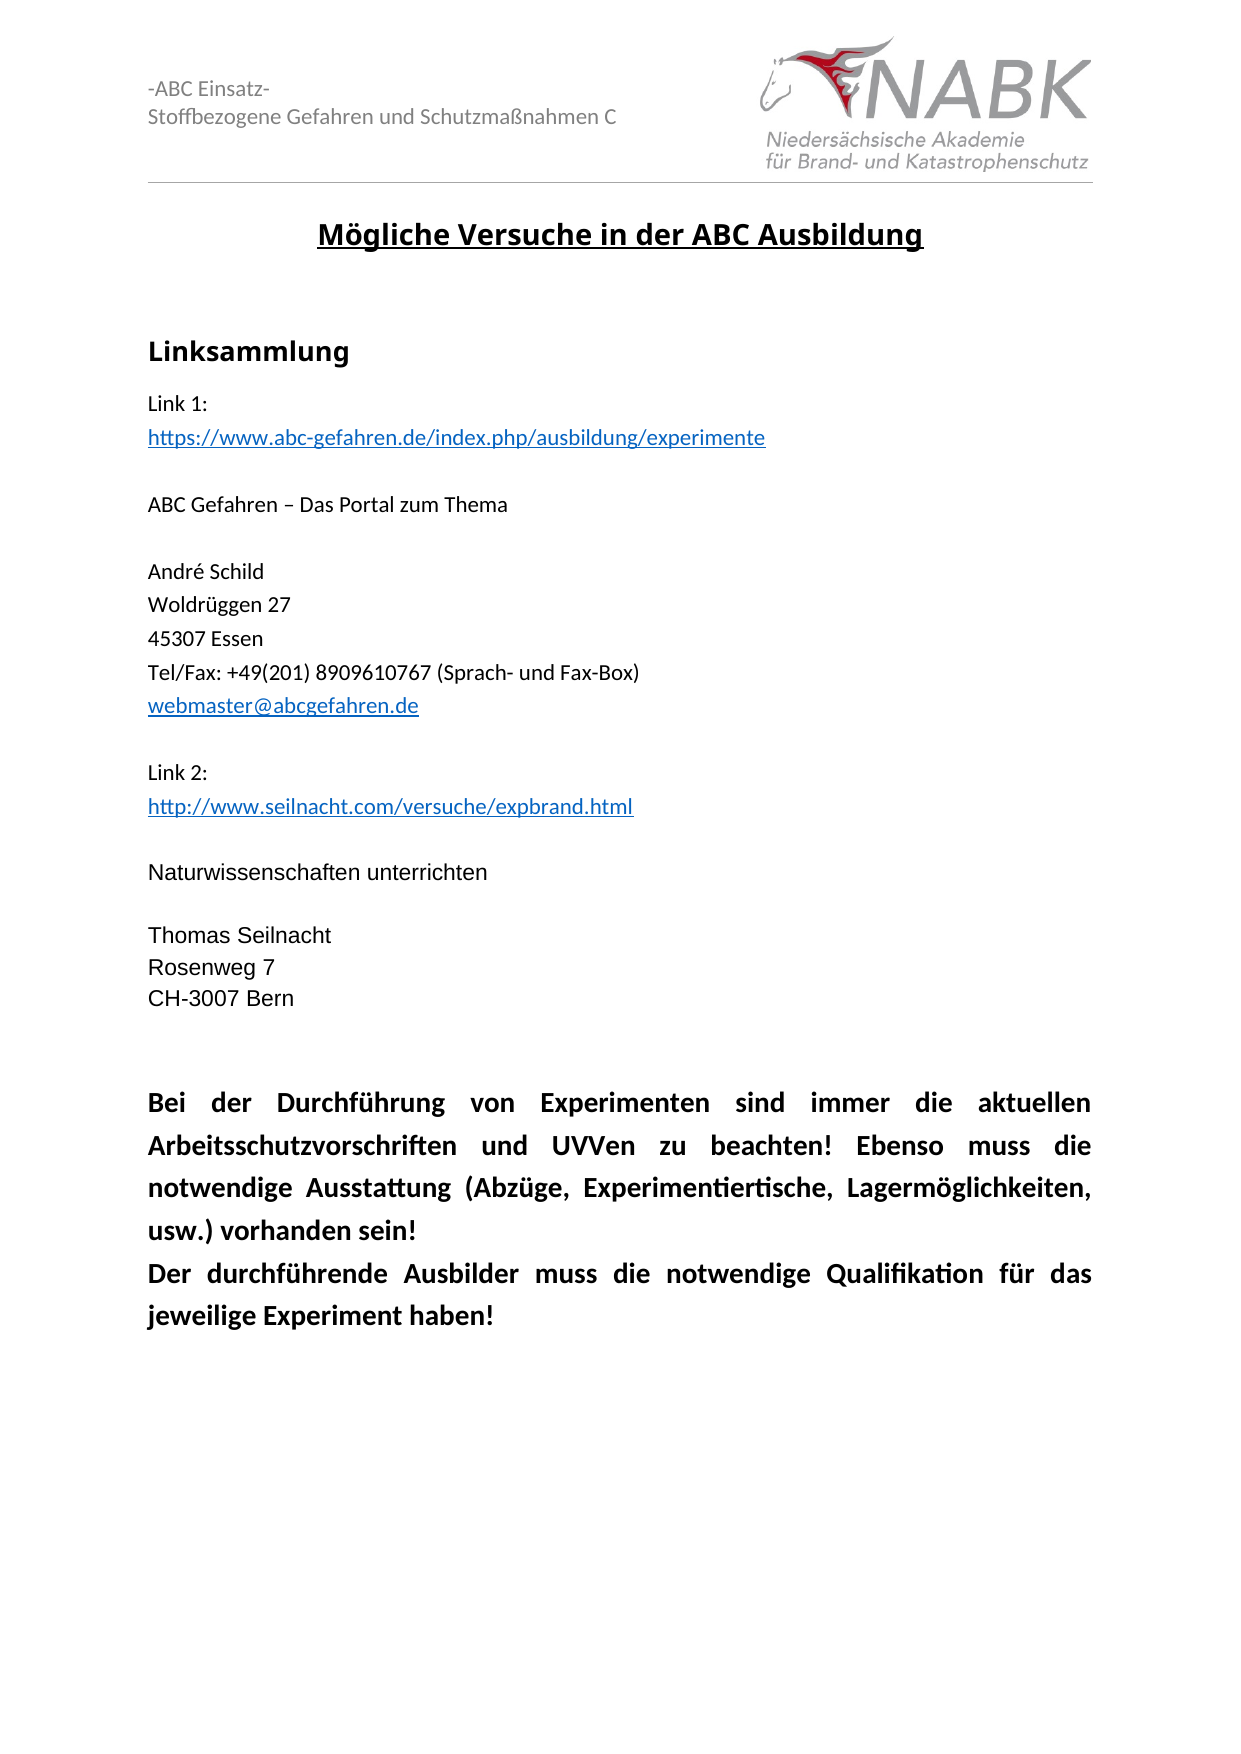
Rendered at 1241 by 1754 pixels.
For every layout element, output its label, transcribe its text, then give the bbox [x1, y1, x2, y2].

text Woldrüggen 27 [148, 591, 1093, 619]
text ABC Gefahren – Das Portal zum Thema [148, 490, 1093, 518]
text Link 1: [148, 389, 1093, 417]
text Mögliche Versuche in der ABC Ausbildung [148, 214, 1093, 253]
text Bei der Durchführung von Experimenten sind immer die aktuellen Arbeitsschutzvorschriften und UVVen zu beachten! Ebenso muss die notwendige Ausstattung (Abzüge, Experimentiertische, Lagermöglichkeiten, usw.) vorhanden sein! [148, 1084, 1093, 1248]
subtitle Linksammlung [148, 333, 1093, 369]
text CH-3007 Bern [148, 985, 1093, 1012]
text Naturwissenschaften unterrichten [148, 859, 1093, 885]
text Rosenweg 7 [148, 954, 1093, 980]
picture [750, 36, 1091, 170]
text 45307 Essen [148, 624, 1093, 652]
text Tel/Fax: +49(201) 8909610767 (Sprach- und Fax-Box) [148, 658, 1093, 686]
text André Schild [148, 557, 1093, 585]
text Link 2: [148, 758, 1093, 786]
text Thomas Seilnacht [148, 922, 1093, 948]
text Der durchführende Ausbilder muss die notwendige Qualifikation für das jeweilige Experiment haben! [148, 1255, 1093, 1333]
text http://www.seilnacht.com/versuche/expbrand.html [148, 792, 1093, 820]
text https://www.abc-gefahren.de/index.php/ausbildung/experimente [148, 423, 1093, 451]
text webmaster@abcgefahren.de [148, 691, 1093, 719]
